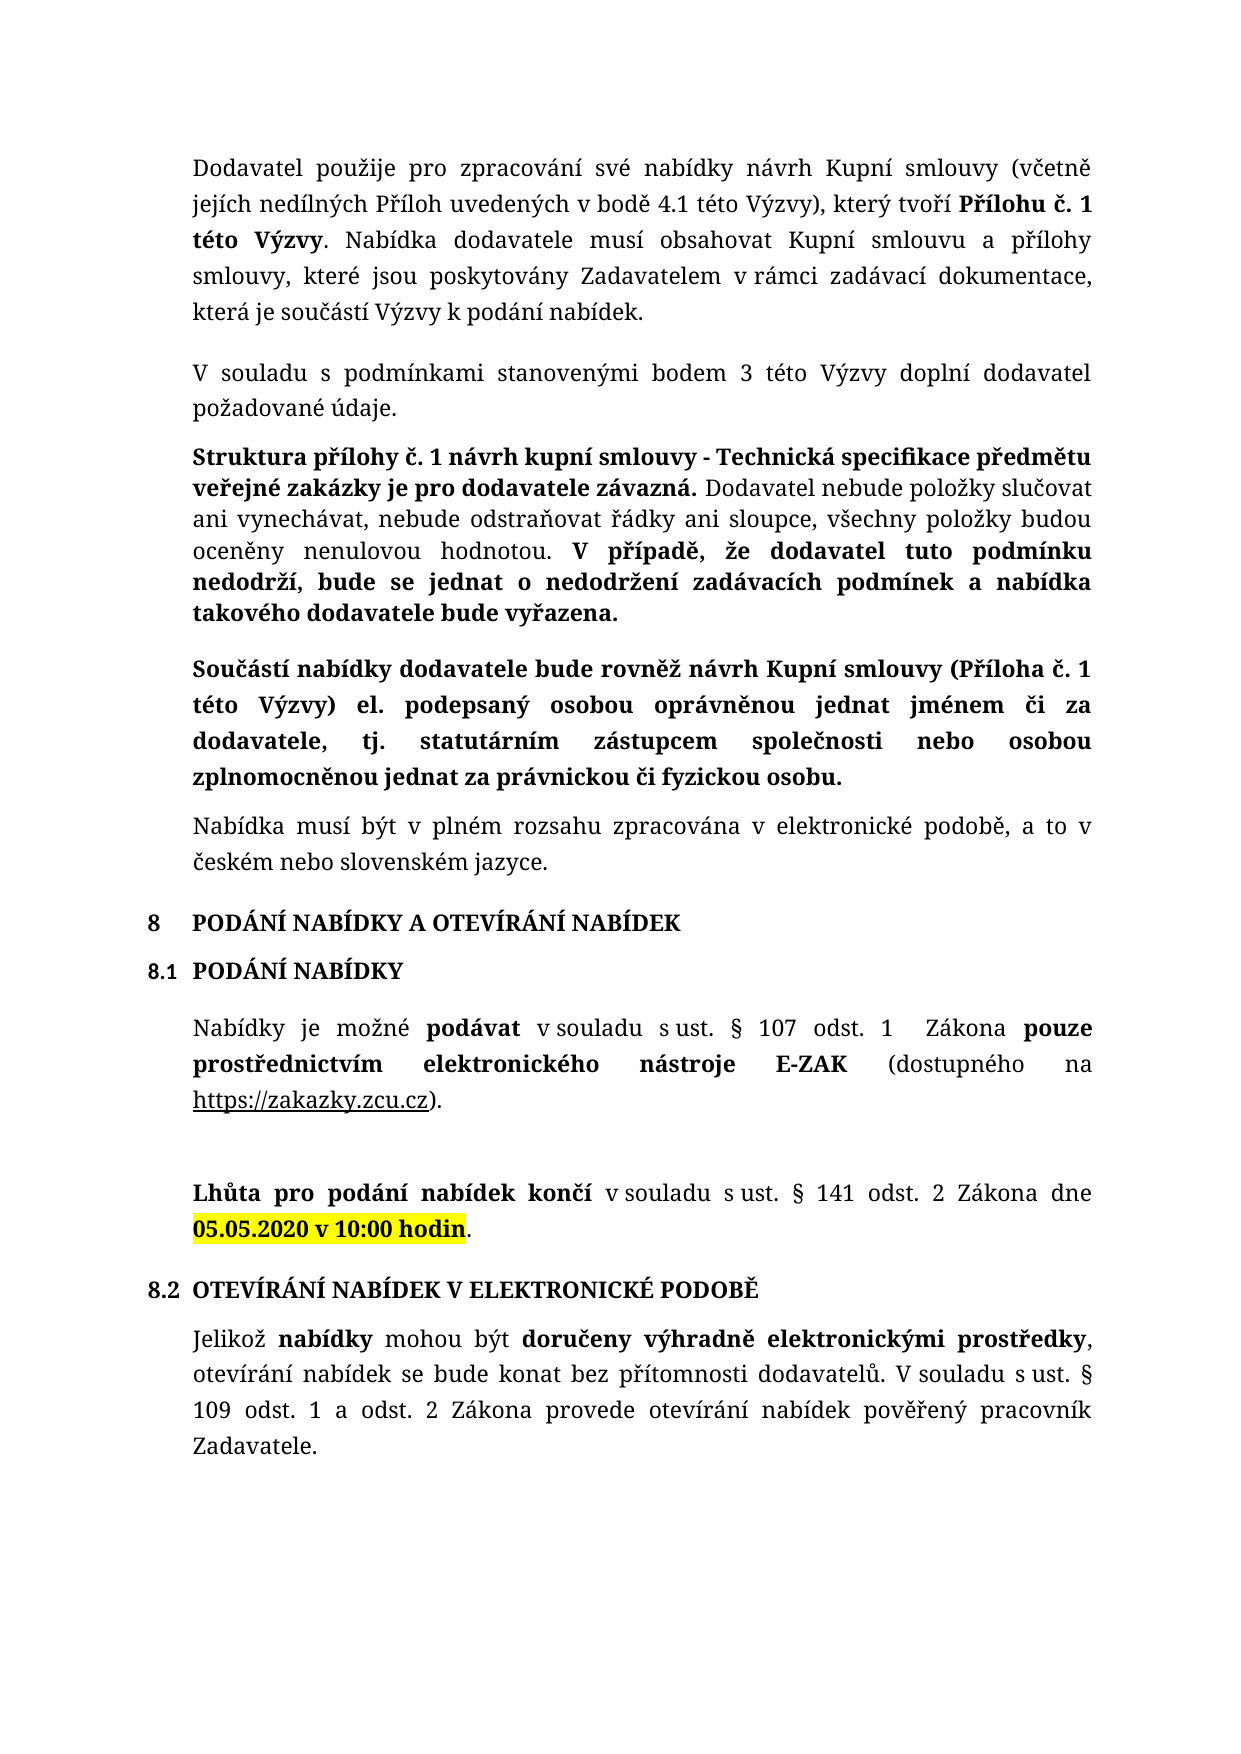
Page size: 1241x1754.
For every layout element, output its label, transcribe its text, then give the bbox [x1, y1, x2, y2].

text Součástí nabídky dodavatele bude rovněž návrh Kupní smlouvy (Příloha č. 1 této Výzvy) el. podepsaný osobou oprávněnou jednat jménem či za dodavatele, tj. statutárním zástupcem společnosti nebo osobou zplnomocněnou jednat za právnickou či fyzickou osobu. [192, 653, 1093, 792]
text Nabídka musí být v plném rozsahu zpracována v elektronické podobě, a to v českém nebo slovenském jazyce. [193, 809, 1093, 877]
text Jelikož nabídky mohou být doručeny výhradně elektronickými prostředky, otevírání nabídek se bude konat bez přítomnosti dodavatelů. V souladu s ust. § 109 odst. 1 a odst. 2 Zákona provede otevírání nabídek pověřený pracovník Zadavatele. [193, 1322, 1093, 1462]
text Lhůta pro podání nabídek končí v souladu s ust. § 141 odst. 2 Zákona dne 05.05.2020 v 10:00 hodin. [193, 1177, 1093, 1244]
text Nabídky je možné podávat v souladu s ust. § 107 odst. 1 Zákona pouze prostřednictvím elektronického nástroje E-ZAK (dostupného na https://zakazky.zcu.cz). [193, 1012, 1093, 1115]
text Struktura přílohy č. 1 návrh kupní smlouvy - Technická specifikace předmětu veřejné zakázky je pro dodavatele závazná. Dodavatel nebude položky slučovat ani vynechávat, nebude odstraňovat řádky ani sloupce, všechny položky budou oceněny nenulovou hodnotou. V případě, že dodavatel tuto podmínku nedodrží, bude se jednat o nedodržení zadávacích podmínek a nabídka takového dodavatele bude vyřazena. [192, 441, 1093, 628]
text 8.1 PODÁNÍ NABÍDKY [148, 955, 1093, 986]
text Dodavatel použije pro zpracování své nabídky návrh Kupní smlouvy (včetně jejích nedílných Příloh uvedených v bodě 4.1 této Výzvy), který tvoří Přílohu č. 1 této Výzvy. Nabídka dodavatele musí obsahovat Kupní smlouvu a přílohy smlouvy, které jsou poskytovány Zadavatelem v rámci zadávací dokumentace, která je součástí Výzvy k podání nabídek. [192, 152, 1093, 327]
subtitle 8.2 OTEVÍRÁNÍ NABÍDEK V ELEKTRONICKÉ PODOBĚ [148, 1274, 1093, 1305]
text V souladu s podmínkami stanovenými bodem 3 této Výzvy doplní dodavatel požadované údaje. [192, 356, 1093, 424]
subtitle 8 PODÁNÍ NABÍDKY A OTEVÍRÁNÍ NABÍDEK [147, 906, 1093, 938]
